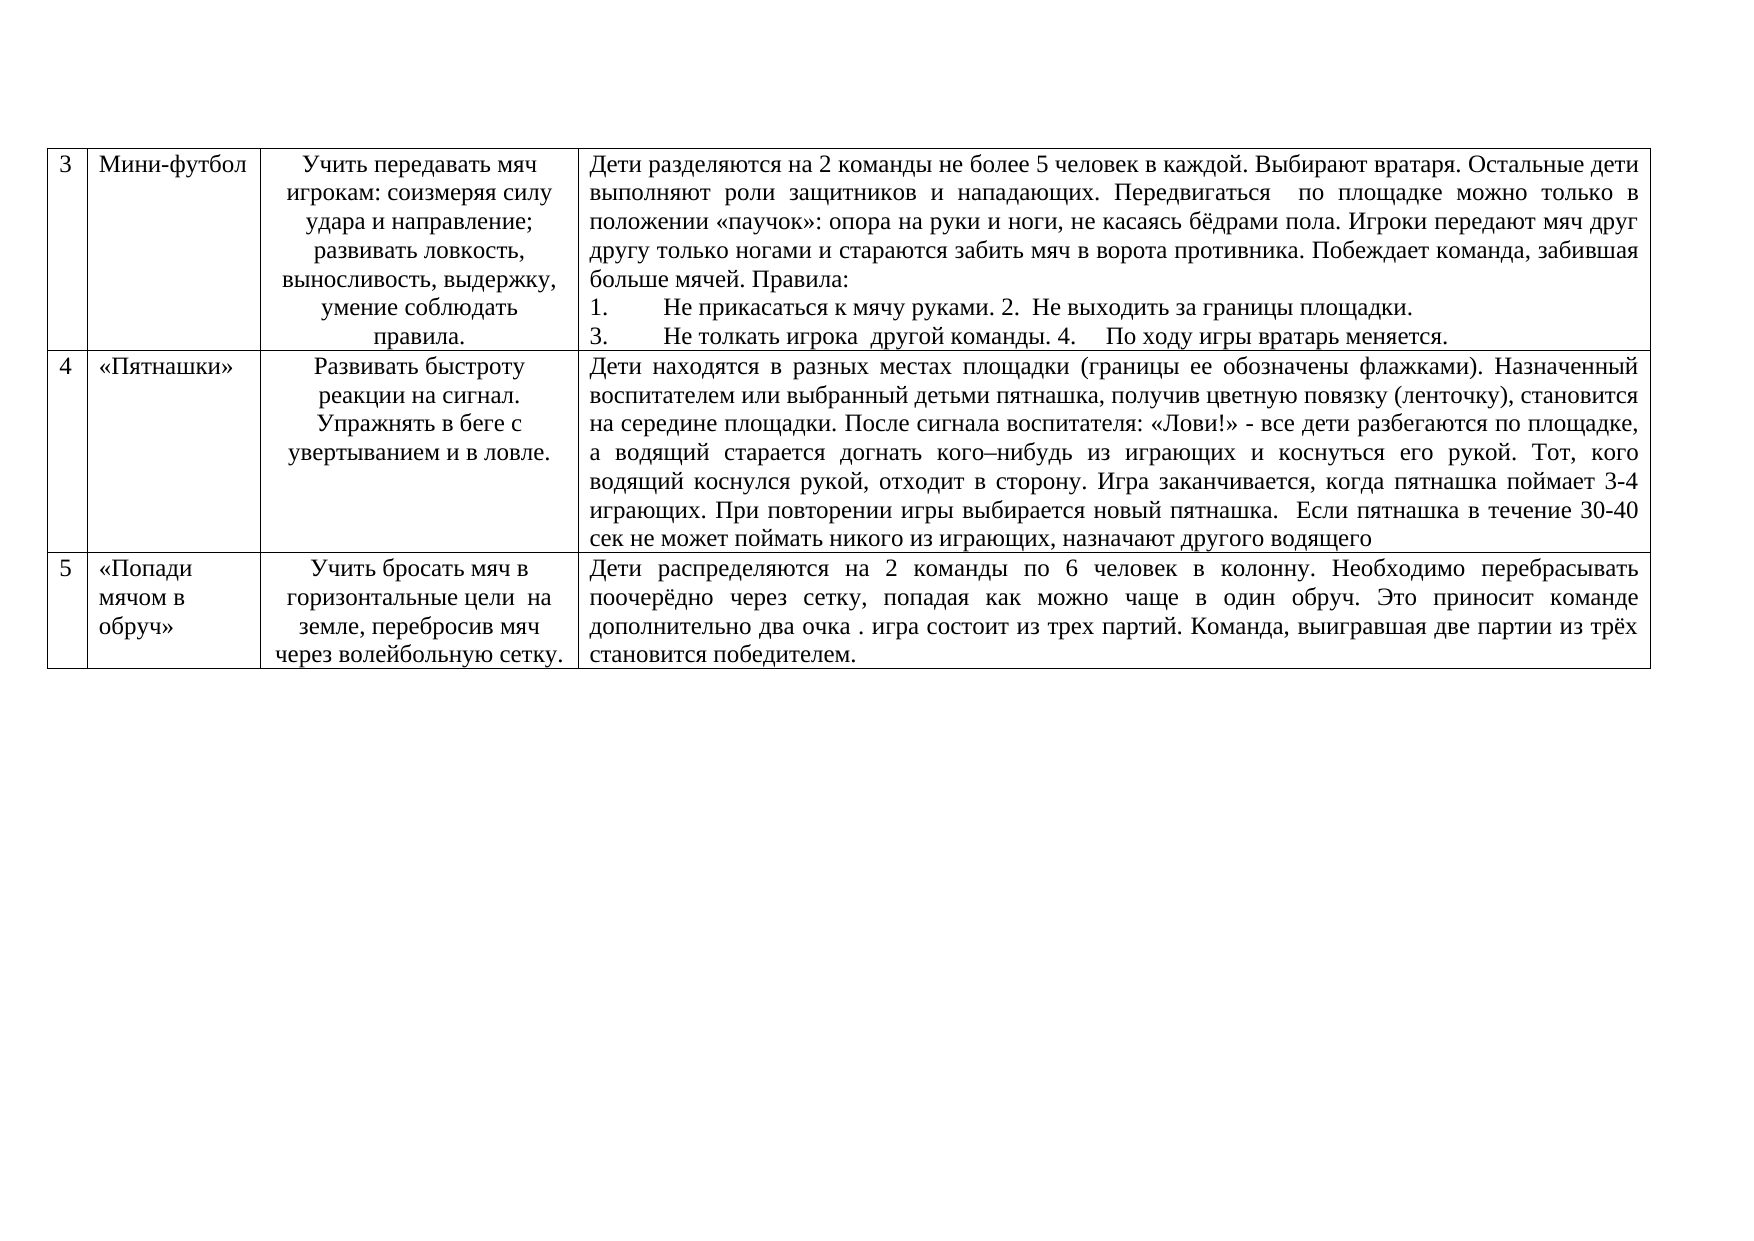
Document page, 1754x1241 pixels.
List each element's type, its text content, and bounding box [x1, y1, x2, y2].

table_cell Развивать быстроту реакции на сигнал. Упражнять в беге с увертыванием и в ловле. [261, 351, 578, 552]
table_cell Дети разделяются на 2 команды не более 5 человек в каждой. Выбирают вратаря. Остальные дети выполняют роли защитников и нападающих. Передвигаться по площадке можно только в положении «паучок»: опора на руки и ноги, не касаясь бёдрами пола. Игроки передают мяч друг другу только ногами и стараются забить мяч в ворота противника. Побеждает команда, забившая больше мячей. Правила: 1. Не прикасаться к мячу руками. 2. Не выходить за границы площадки. 3. Не толкать игрока другой команды. 4. По ходу игры вратарь меняется. [579, 149, 1650, 350]
table_cell Мини-футбол [88, 149, 260, 350]
table_cell Учить передавать мяч игрокам: соизмеряя силу удара и направление; развивать ловкость, выносливость, выдержку, умение соблюдать правила. [261, 149, 578, 350]
table_cell «Попади мячом в обруч» [88, 553, 260, 668]
table_cell Учить бросать мяч в горизонтальные цели на земле, перебросив мяч через волейбольную сетку. [261, 553, 578, 668]
table_cell 3 [48, 149, 87, 350]
table_cell 5 [48, 553, 87, 668]
table_cell Дети распределяются на 2 команды по 6 человек в колонну. Необходимо перебрасывать поочерёдно через сетку, попадая как можно чаще в один обруч. Это приносит команде дополнительно два очка . игра состоит из трех партий. Команда, выигравшая две партии из трёх становится победителем. [579, 553, 1650, 668]
table_cell 4 [48, 351, 87, 552]
table_cell «Пятнашки» [88, 351, 260, 552]
table_cell Дети находятся в разных местах площадки (границы ее обозначены флажками). Назначенный воспитателем или выбранный детьми пятнашка, получив цветную повязку (ленточку), становится на середине площадки. После сигнала воспитателя: «Лови!» - все дети разбегаются по площадке, а водящий старается догнать кого–нибудь из играющих и коснуться его рукой. Тот, кого водящий коснулся рукой, отходит в сторону. Игра заканчивается, когда пятнашка поймает 3-4 играющих. При повторении игры выбирается новый пятнашка. Если пятнашка в течение 30-40 сек не может поймать никого из играющих, назначают другого водящего [579, 351, 1650, 552]
